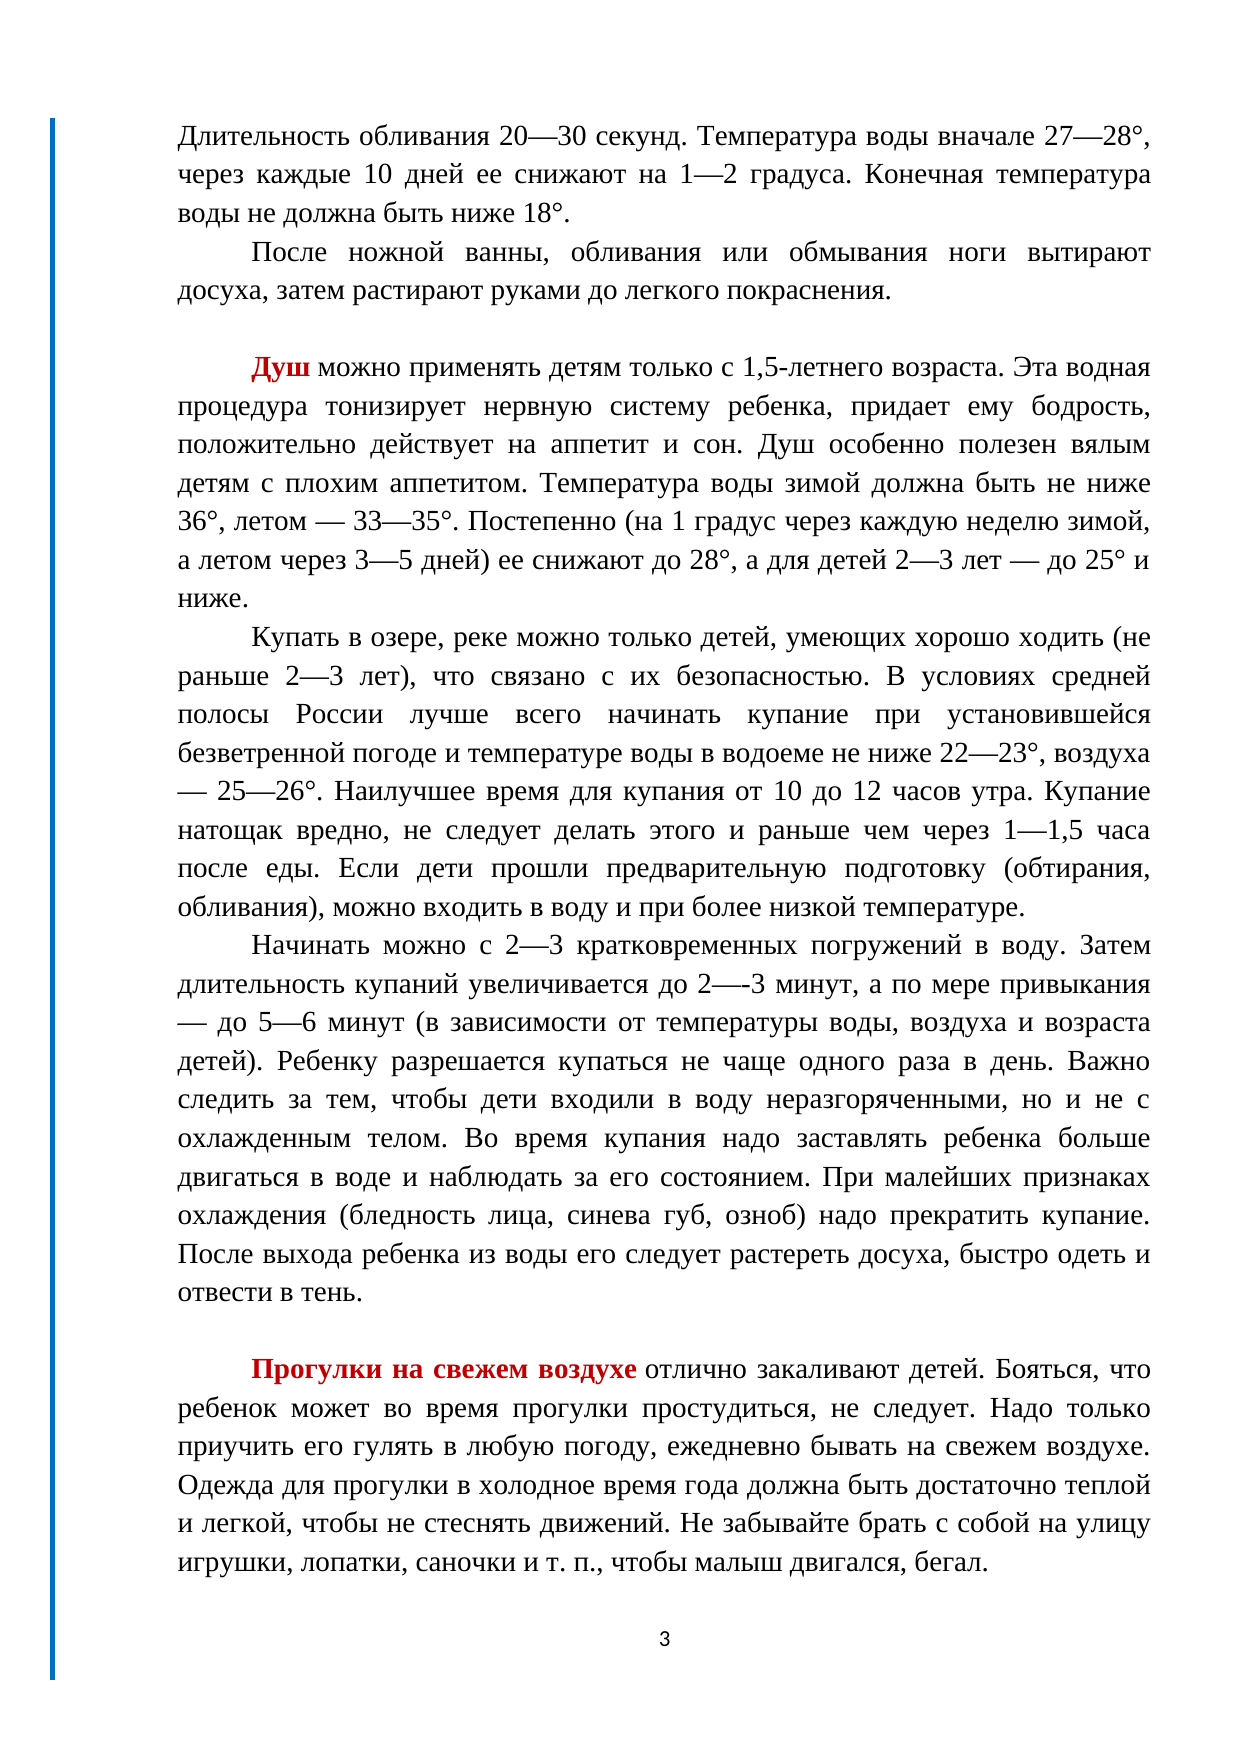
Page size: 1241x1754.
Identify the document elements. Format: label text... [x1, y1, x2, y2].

text Начинать можно с 2—3 кратковременных погружений в воду. Затем длительность купаний увеличивается до 2—-3 минут, а по мере привыкания — до 5—6 минут (в зависимости от температуры воды, воздуха и возраста детей). Ребенку разрешается купаться не чаще одного раза в день. Важно следить за тем, чтобы дети входили в воду неразгоряченными, но и не с охлажденным телом. Во время купания надо заставлять ребенка больше двигаться в воде и наблюдать за его состоянием. При малейших признаках охлаждения (бледность лица, синева губ, озноб) надо прекратить купание. После выхода ребенка из воды его следует растереть досуха, быстро одеть и отвести в тень. [177, 927, 1152, 1308]
text После ножной ванны, обливания или обмывания ноги вытирают досуха, затем растирают руками до легкого покраснения. [177, 234, 1152, 306]
text Прогулки на свежем воздухе отлично закаливают детей. Бояться, что ребенок может во время прогулки простудиться, не следует. Надо только приучить его гулять в любую погоду, ежедневно бывать на свежем воздухе. Одежда для прогулки в холодное время года должна быть достаточно теплой и легкой, чтобы не стеснять движений. Не забывайте брать с собой на улицу игрушки, лопатки, саночки и т. п., чтобы малыш двигался, бегал. [177, 1351, 1152, 1578]
text Душ можно применять детям только с 1,5-летнего возраста. Эта водная процедура тонизирует нервную систему ребенка, придает ему бодрость, положительно действует на аппетит и сон. Душ особенно полезен вялым детям с плохим аппетитом. Температура воды зимой должна быть не ниже 36°, летом — 33—35°. Постепенно (на 1 градус через каждую неделю зимой, а летом через 3—5 дней) ее снижают до 28°, а для детей 2—3 лет — до 25° и ниже. [177, 349, 1152, 614]
text Купать в озере, реке можно только детей, умеющих хорошо ходить (не раньше 2—3 лет), что связано с их безопасностью. В условиях средней полосы России лучше всего начинать купание при установившейся безветренной погоде и температуре воды в водоеме не ниже 22—23°, воздуха — 25—26°. Наилучшее время для купания от 10 до 12 часов утра. Купание натощак вредно, не следует делать этого и раньше чем через 1—1,5 часа после еды. Если дети прошли предварительную подготовку (обтирания, обливания), можно входить в воду и при более низкой температуре. [177, 619, 1152, 922]
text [177, 118, 1152, 229]
